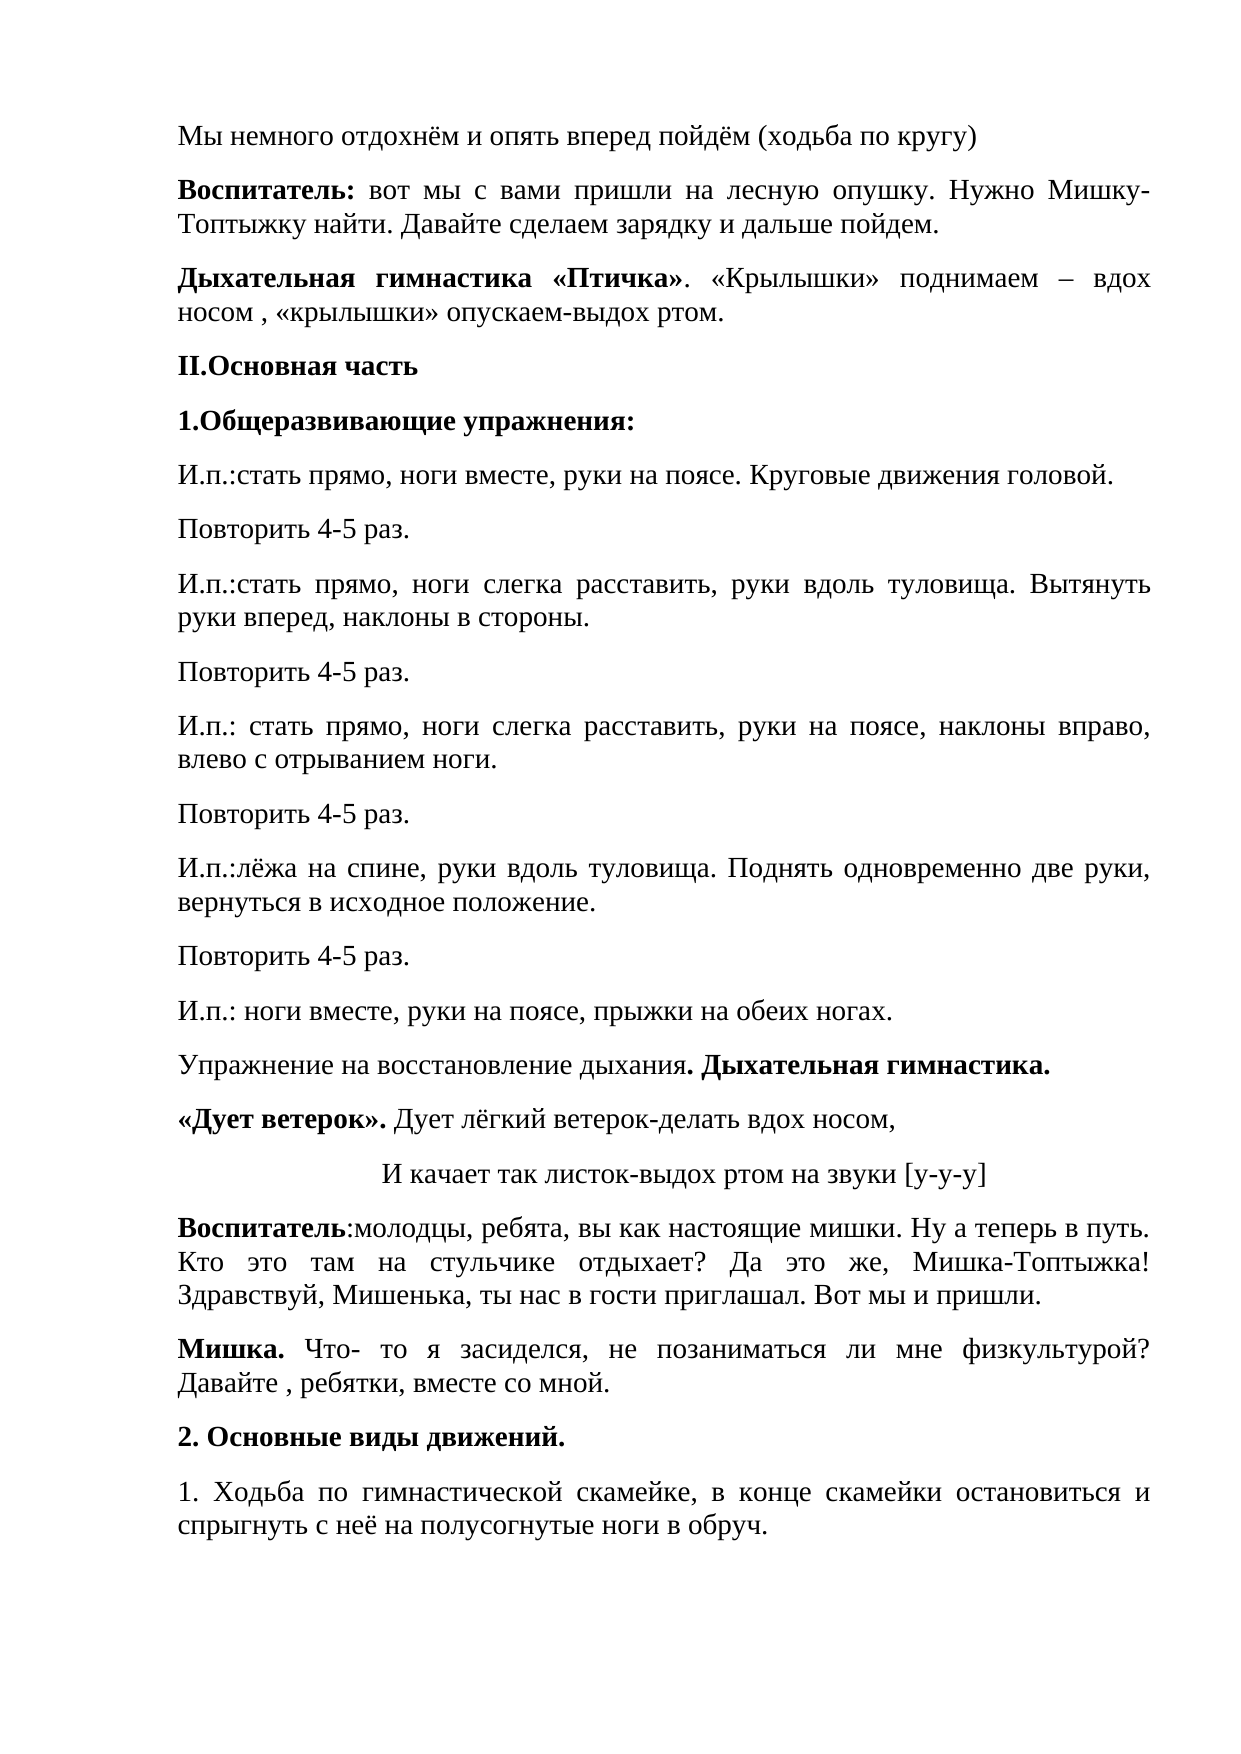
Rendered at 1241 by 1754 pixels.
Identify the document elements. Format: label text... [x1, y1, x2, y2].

text И.п.:стать прямо, ноги слегка расставить, руки вдоль туловища. Вытянуть руки вперед, наклоны в стороны. [177, 566, 1152, 633]
text Воспитатель: вот мы с вами пришли на лесную опушку. Нужно Мишку-Топтыжку найти. Давайте сделаем зарядку и дальше пойдем. [177, 172, 1152, 239]
text И.п.: стать прямо, ноги слегка расставить, руки на поясе, наклоны вправо, влево с отрыванием ноги. [177, 708, 1152, 775]
text И качает так листок-выдох ртом на звуки [у-у-у] [177, 1156, 1152, 1189]
text Повторить 4-5 раз. [177, 796, 1152, 829]
text 1. Ходьба по гимнастической скамейке, в конце скамейки остановиться и спрыгнуть с неё на полусогнутые ноги в обруч. [177, 1474, 1152, 1541]
text «Дует ветерок». Дует лёгкий ветерок-делать вдох носом, [177, 1101, 1152, 1135]
text Упражнение на восстановление дыхания. Дыхательная гимнастика. [177, 1047, 1152, 1081]
text Дыхательная гимнастика «Птичка». «Крылышки» поднимаем – вдох носом , «крылышки» опускаем-выдох ртом. [177, 260, 1152, 327]
text Повторить 4-5 раз. [177, 511, 1152, 545]
text Повторить 4-5 раз. [177, 654, 1152, 687]
text Повторить 4-5 раз. [177, 938, 1152, 972]
text II.Основная часть [177, 348, 1152, 382]
text Мы немного отдохнём и опять вперед пойдём (ходьба по кругу) [177, 118, 1152, 152]
text 2. Основные виды движений. [177, 1419, 1152, 1453]
text Воспитатель:молодцы, ребята, вы как настоящие мишки. Ну а теперь в путь. Кто это там на стульчике отдыхает? Да это же, Мишка-Топтыжка! Здравствуй, Мишенька, ты нас в гости приглашал. Вот мы и пришли. [177, 1210, 1152, 1311]
text И.п.:стать прямо, ноги вместе, руки на поясе. Круговые движения головой. [177, 457, 1152, 491]
text И.п.: ноги вместе, руки на поясе, прыжки на обеих ногах. [177, 993, 1152, 1026]
text И.п.:лёжа на спине, руки вдоль туловища. Поднять одновременно две руки, вернуться в исходное положение. [177, 850, 1152, 917]
text 1.Общеразвивающие упражнения: [177, 403, 1152, 436]
text Мишка. Что- то я засиделся, не позаниматься ли мне физкультурой?Давайте , ребятки, вместе со мной. [177, 1332, 1152, 1399]
